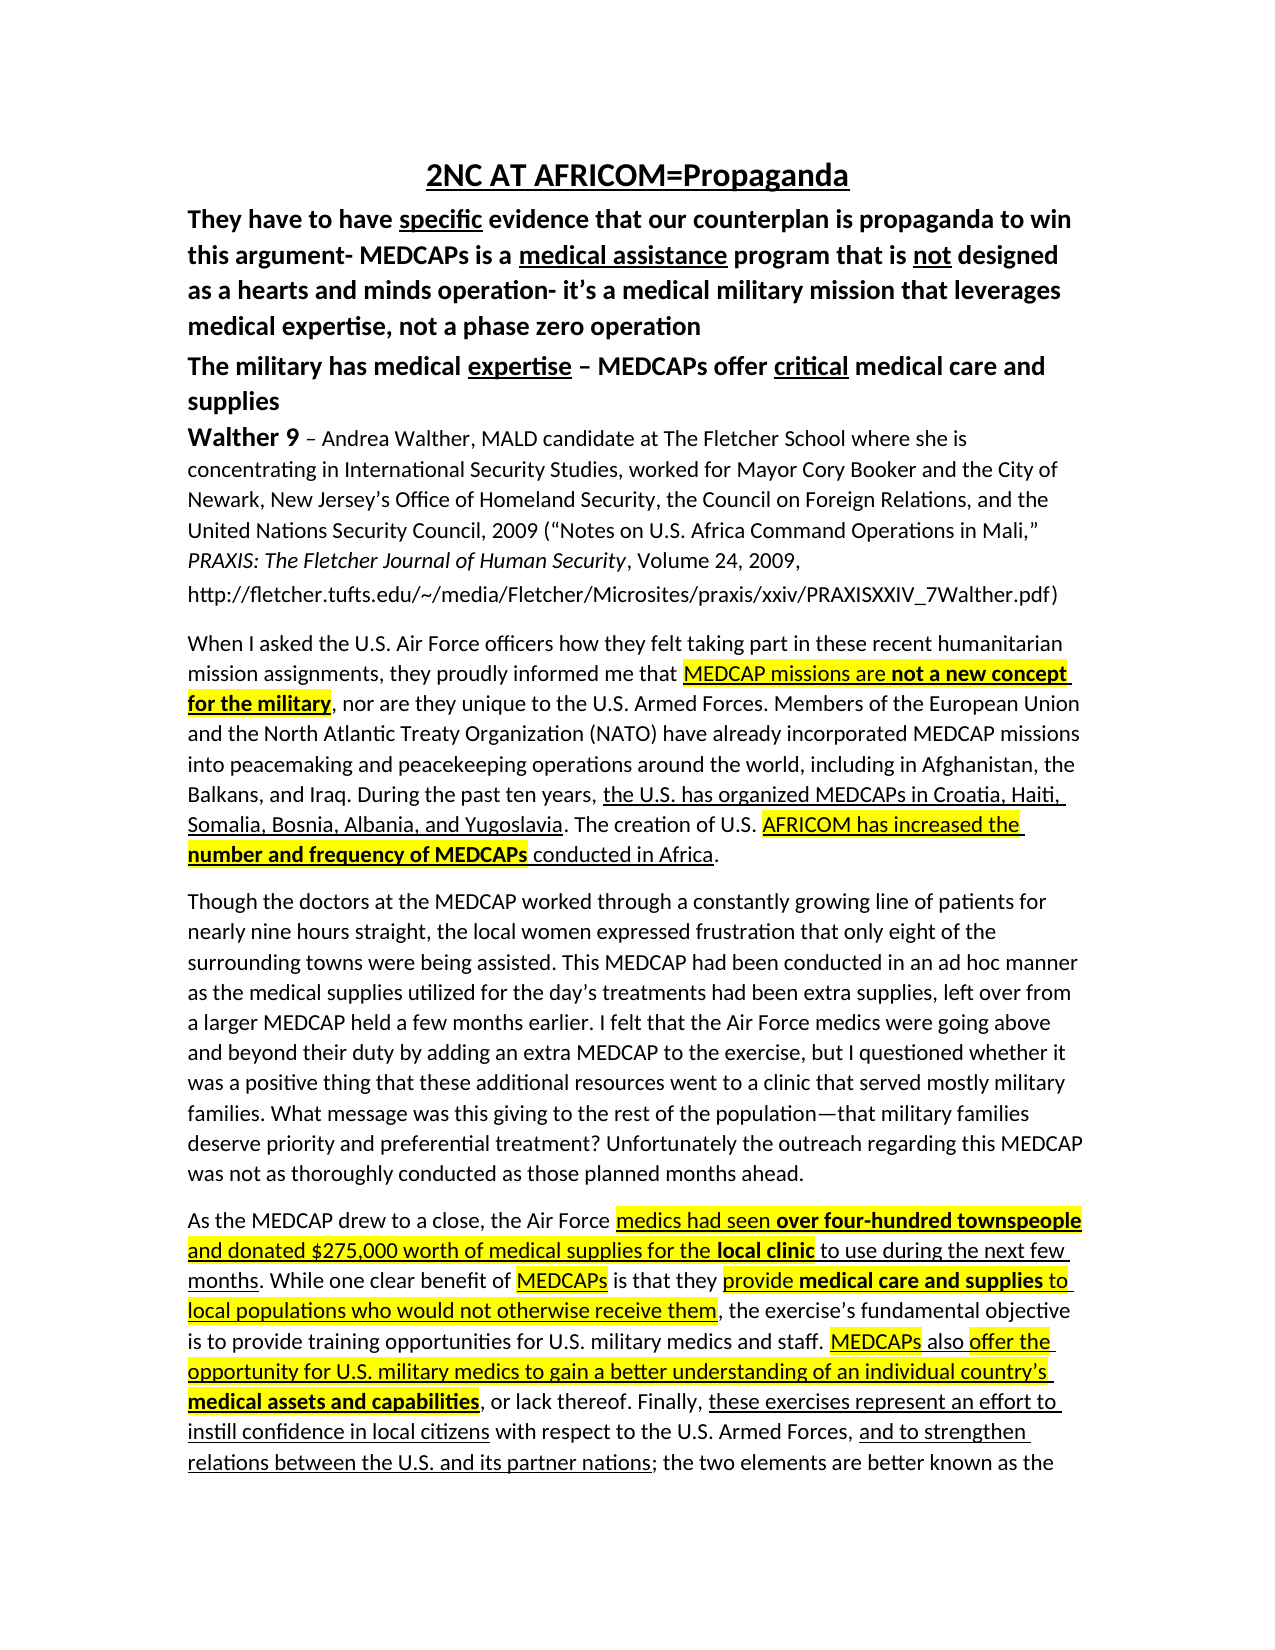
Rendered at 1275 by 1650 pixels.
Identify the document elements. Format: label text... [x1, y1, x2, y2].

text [187, 1206, 1087, 1476]
text Though the doctors at the MEDCAP worked through a constantly growing line of patients for nearly nine hours straight, the local women expressed frustration that only eight of the surrounding towns were being assisted. This MEDCAP had been conducted in an ad hoc manner as the medical supplies utilized for the day’s treatments had been extra supplies, left over from a larger MEDCAP held a few months earlier. I felt that the Air Force medics were going above and beyond their duty by adding an extra MEDCAP to the exercise, but I questioned whether it was a positive thing that these additional resources went to a clinic that served mostly military families. What message was this giving to the rest of the population—that military families deserve priority and preferential treatment? Unfortunately the outreach regarding this MEDCAP was not as thoroughly conducted as those planned months ahead. [187, 887, 1087, 1187]
subtitle The military has medical expertise – MEDCAPs offer critical medical care and supplies [187, 349, 1087, 418]
subtitle They have to have specific evidence that our counterplan is propaganda to win this argument- MEDCAPs is a medical assistance program that is not designed as a hearts and minds operation- it’s a medical military mission that leverages medical expertise, not a phase zero operation [187, 202, 1087, 342]
text Walther 9 – Andrea Walther, MALD candidate at The Fletcher School where she is concentrating in International Security Studies, worked for Mayor Cory Booker and the City of Newark, New Jersey’s Office of Homeland Security, the Council on Foreign Relations, and the United Nations Security Council, 2009 (“Notes on U.S. Africa Command Operations in Mali,” PRAXIS: The Fletcher Journal of Human Security, Volume 24, 2009, http://fletcher.tufts.edu/~/media/Fletcher/Microsites/praxis/xxiv/PRAXISXXIV_7Walther.pdf) [187, 420, 1087, 610]
text When I asked the U.S. Air Force officers how they felt taking part in these recent humanitarian mission assignments, they proudly informed me that MEDCAP missions are not a new concept for the military, nor are they unique to the U.S. Armed Forces. Members of the European Union and the North Atlantic Treaty Organization (NATO) have already incorporated MEDCAP missions into peacemaking and peacekeeping operations around the world, including in Afghanistan, the Balkans, and Iraq. During the past ten years, the U.S. has organized MEDCAPs in Croatia, Haiti, Somalia, Bosnia, Albania, and Yugoslavia. The creation of U.S. AFRICOM has increased the number and frequency of MEDCAPs conducted in Africa. [187, 629, 1087, 868]
subtitle 2NC AT AFRICOM=Propaganda [187, 154, 1087, 195]
